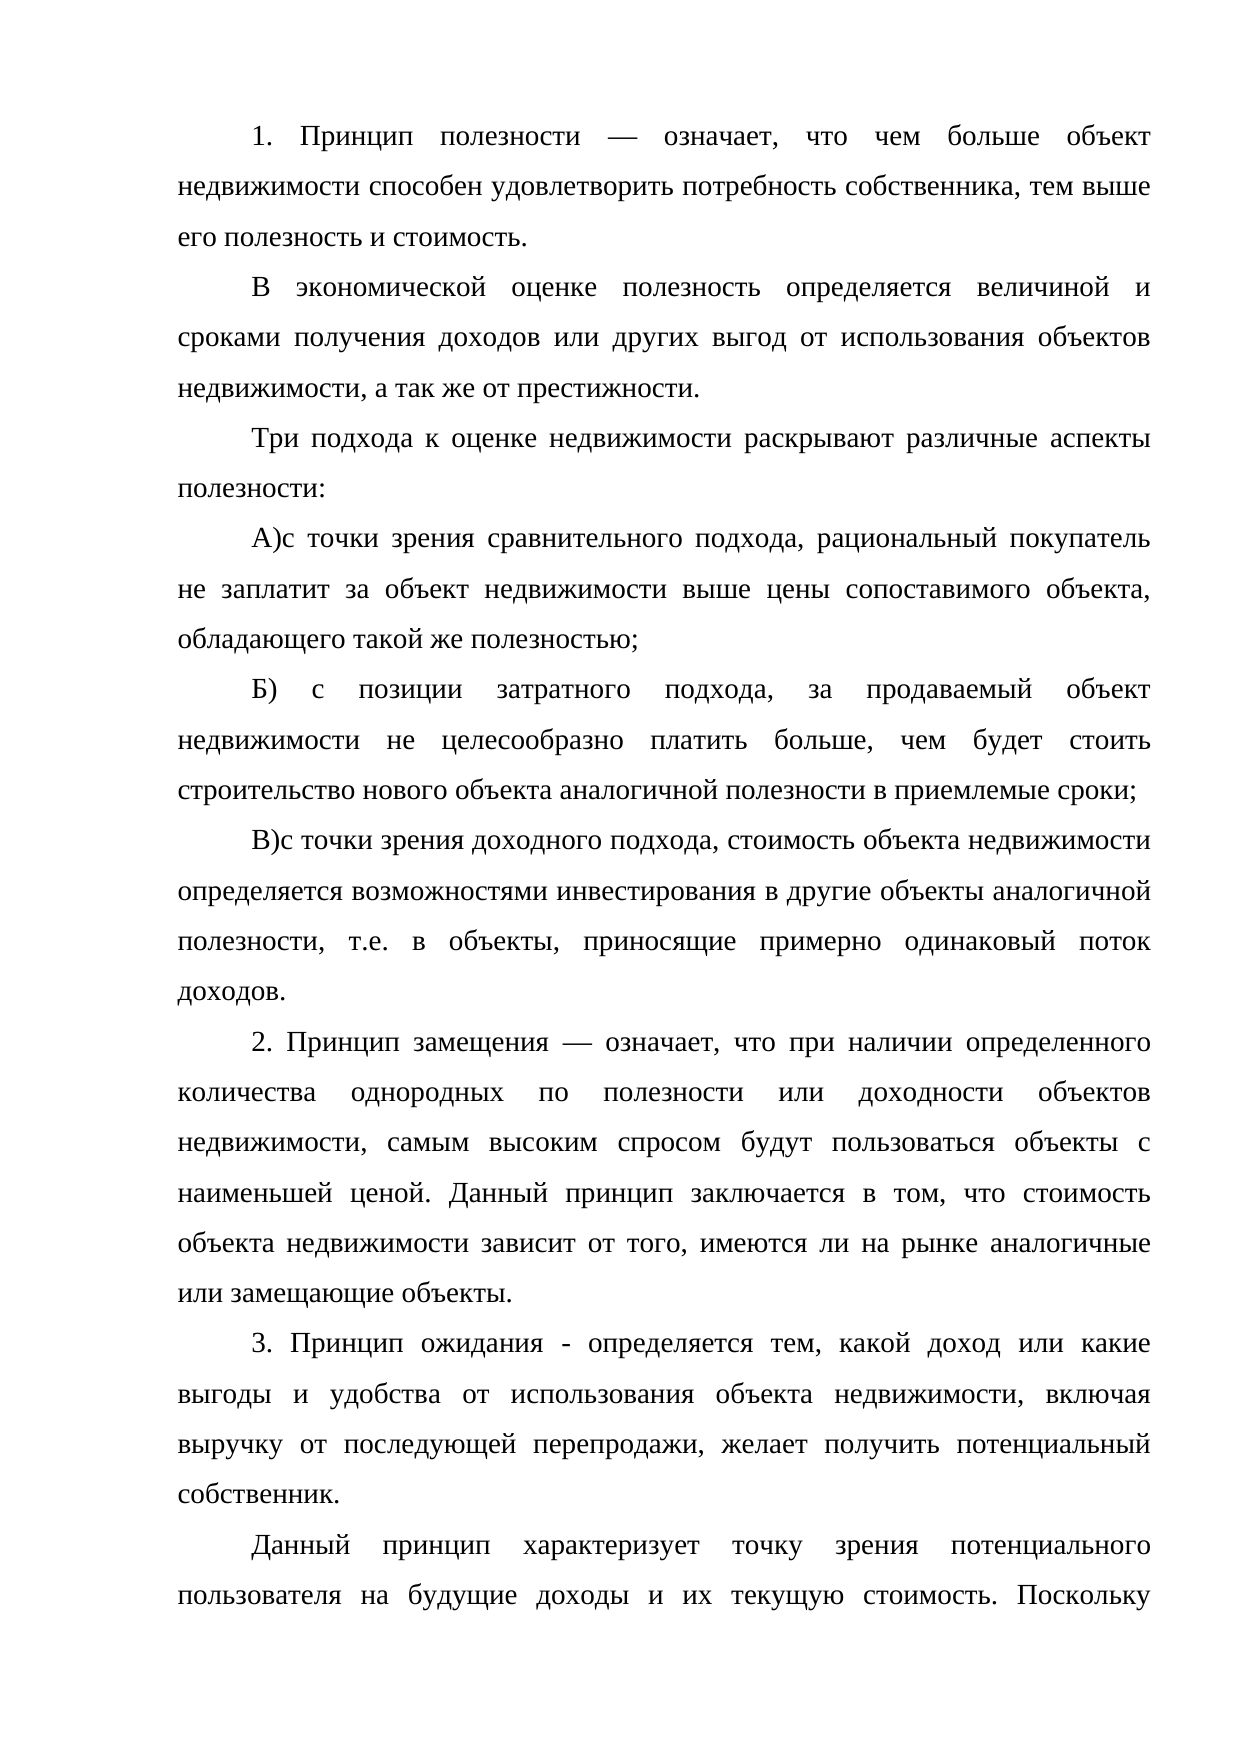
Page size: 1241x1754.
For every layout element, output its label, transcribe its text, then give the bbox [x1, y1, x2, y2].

text В экономической оценке полезность определяется величиной и сроками получения доходов или других выгод от использования объектов недвижимости, а так же от престижности. [177, 269, 1152, 403]
text Б) с позиции затратного подхода, за продаваемый объект недвижимости не целесообразно платить больше, чем будет стоить строительство нового объекта аналогичной полезности в приемлемые сроки; [177, 672, 1152, 806]
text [177, 1527, 1152, 1611]
text 1. Принцип полезности — означает, что чем больше объект недвижимости способен удовлетворить потребность собственника, тем выше его полезность и стоимость. [177, 118, 1152, 252]
text 2. Принцип замещения — означает, что при наличии определенного количества однородных по полезности или доходности объектов недвижимости, самым высоким спросом будут пользоваться объекты с наименьшей ценой. Данный принцип заключается в том, что стоимость объекта недвижимости зависит от того, имеются ли на рынке аналогичные или замещающие объекты. [177, 1024, 1152, 1309]
text 3. Принцип ожидания - определяется тем, какой доход или какие выгоды и удобства от использования объекта недвижимости, включая выручку от последующей перепродажи, желает получить потенциальный собственник. [177, 1326, 1152, 1510]
text B)с точки зрения доходного подхода, стоимость объекта недвижимости определяется возможностями инвестирования в другие объекты аналогичной полезности, т.е. в объекты, приносящие примерно одинаковый поток доходов. [177, 822, 1152, 1007]
text Три подхода к оценке недвижимости раскрывают различные аспекты полезности: [177, 420, 1152, 504]
text A)с точки зрения сравнительного подхода, рациональный покупатель не заплатит за объект недвижимости выше цены сопоставимого объекта, обладающего такой же полезностью; [177, 521, 1152, 655]
